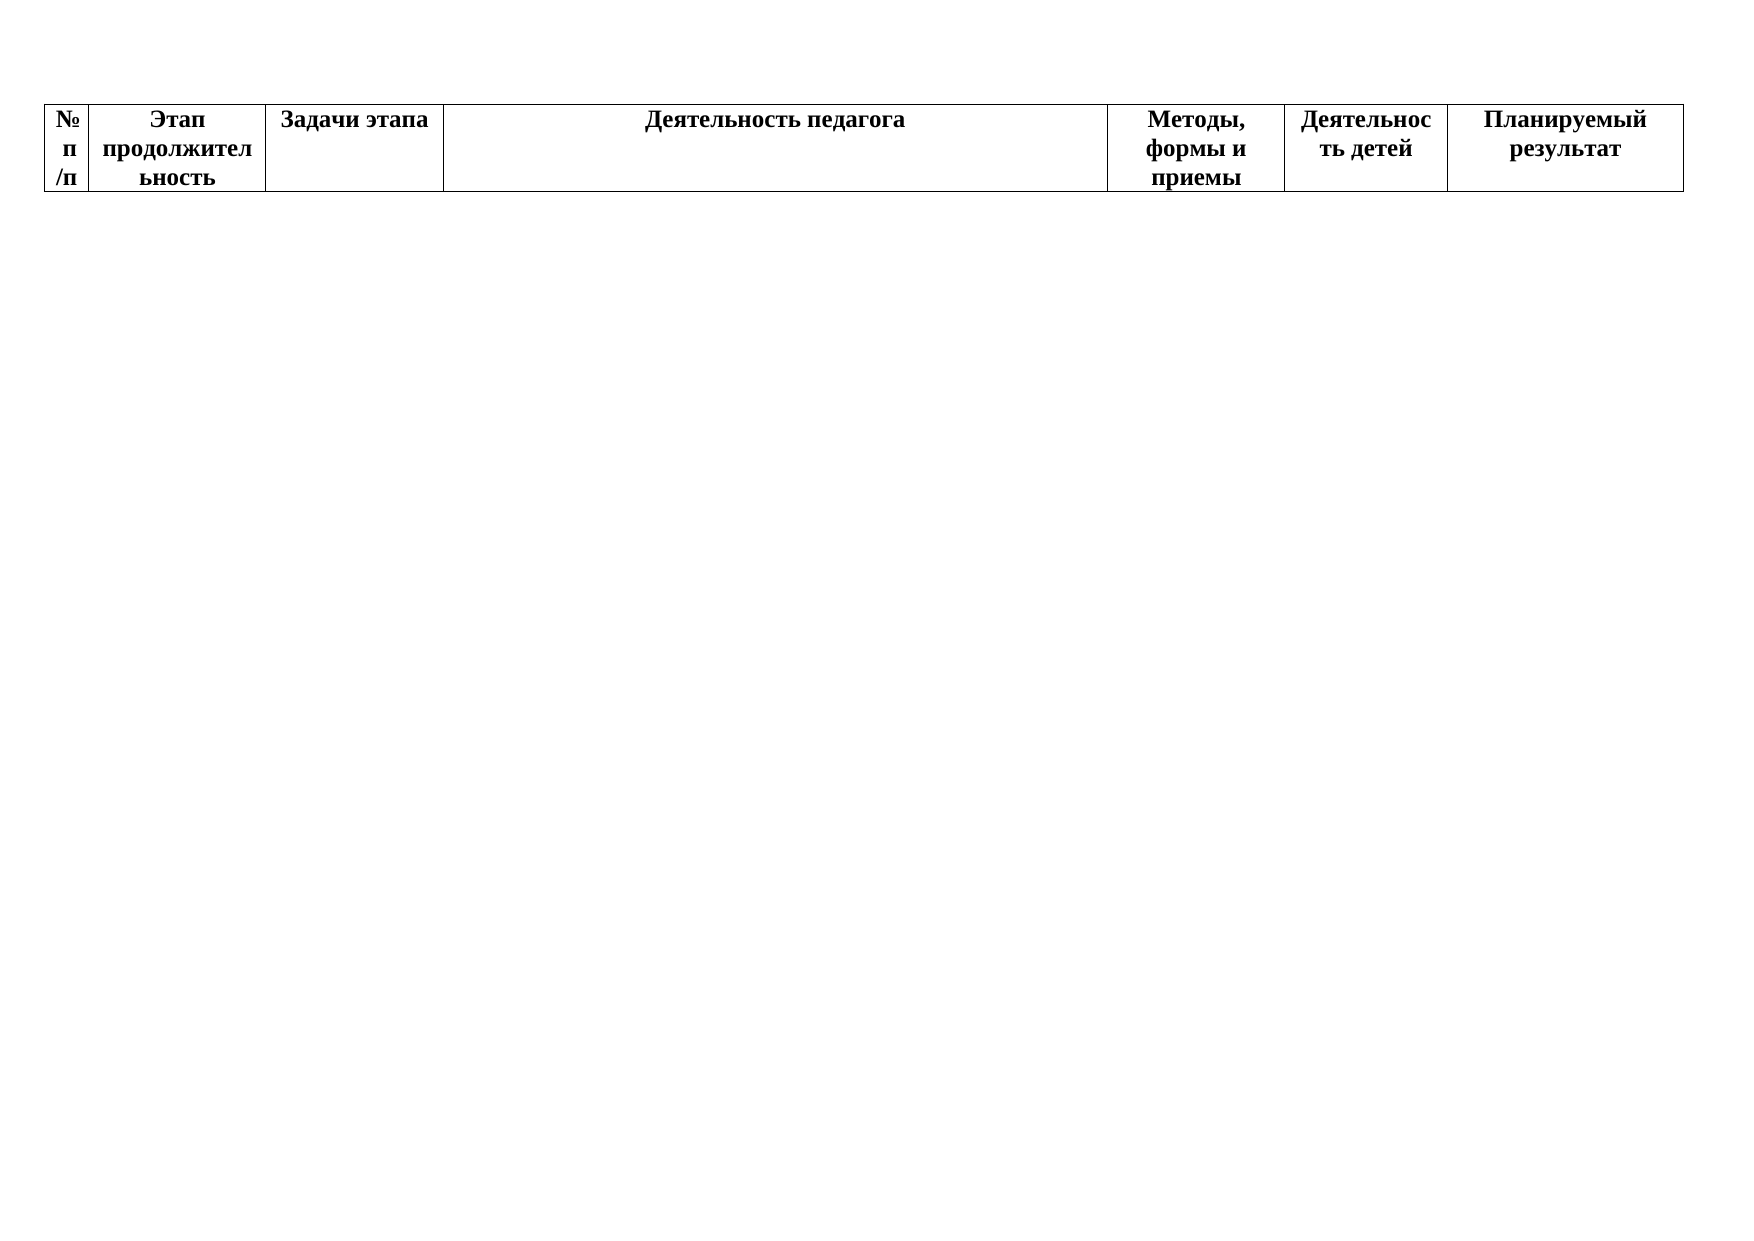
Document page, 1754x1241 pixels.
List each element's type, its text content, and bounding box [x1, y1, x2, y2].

table_header Деятельность детей [1285, 105, 1447, 191]
table_header Методы, формы и приемы [1108, 105, 1284, 191]
table_header Задачи этапа [266, 105, 443, 191]
table_header Этап продолжительность [89, 105, 265, 191]
table_header Деятельность педагога [444, 105, 1107, 191]
table_header № п/п [45, 105, 88, 191]
table_header Планируемый результат [1448, 105, 1683, 191]
